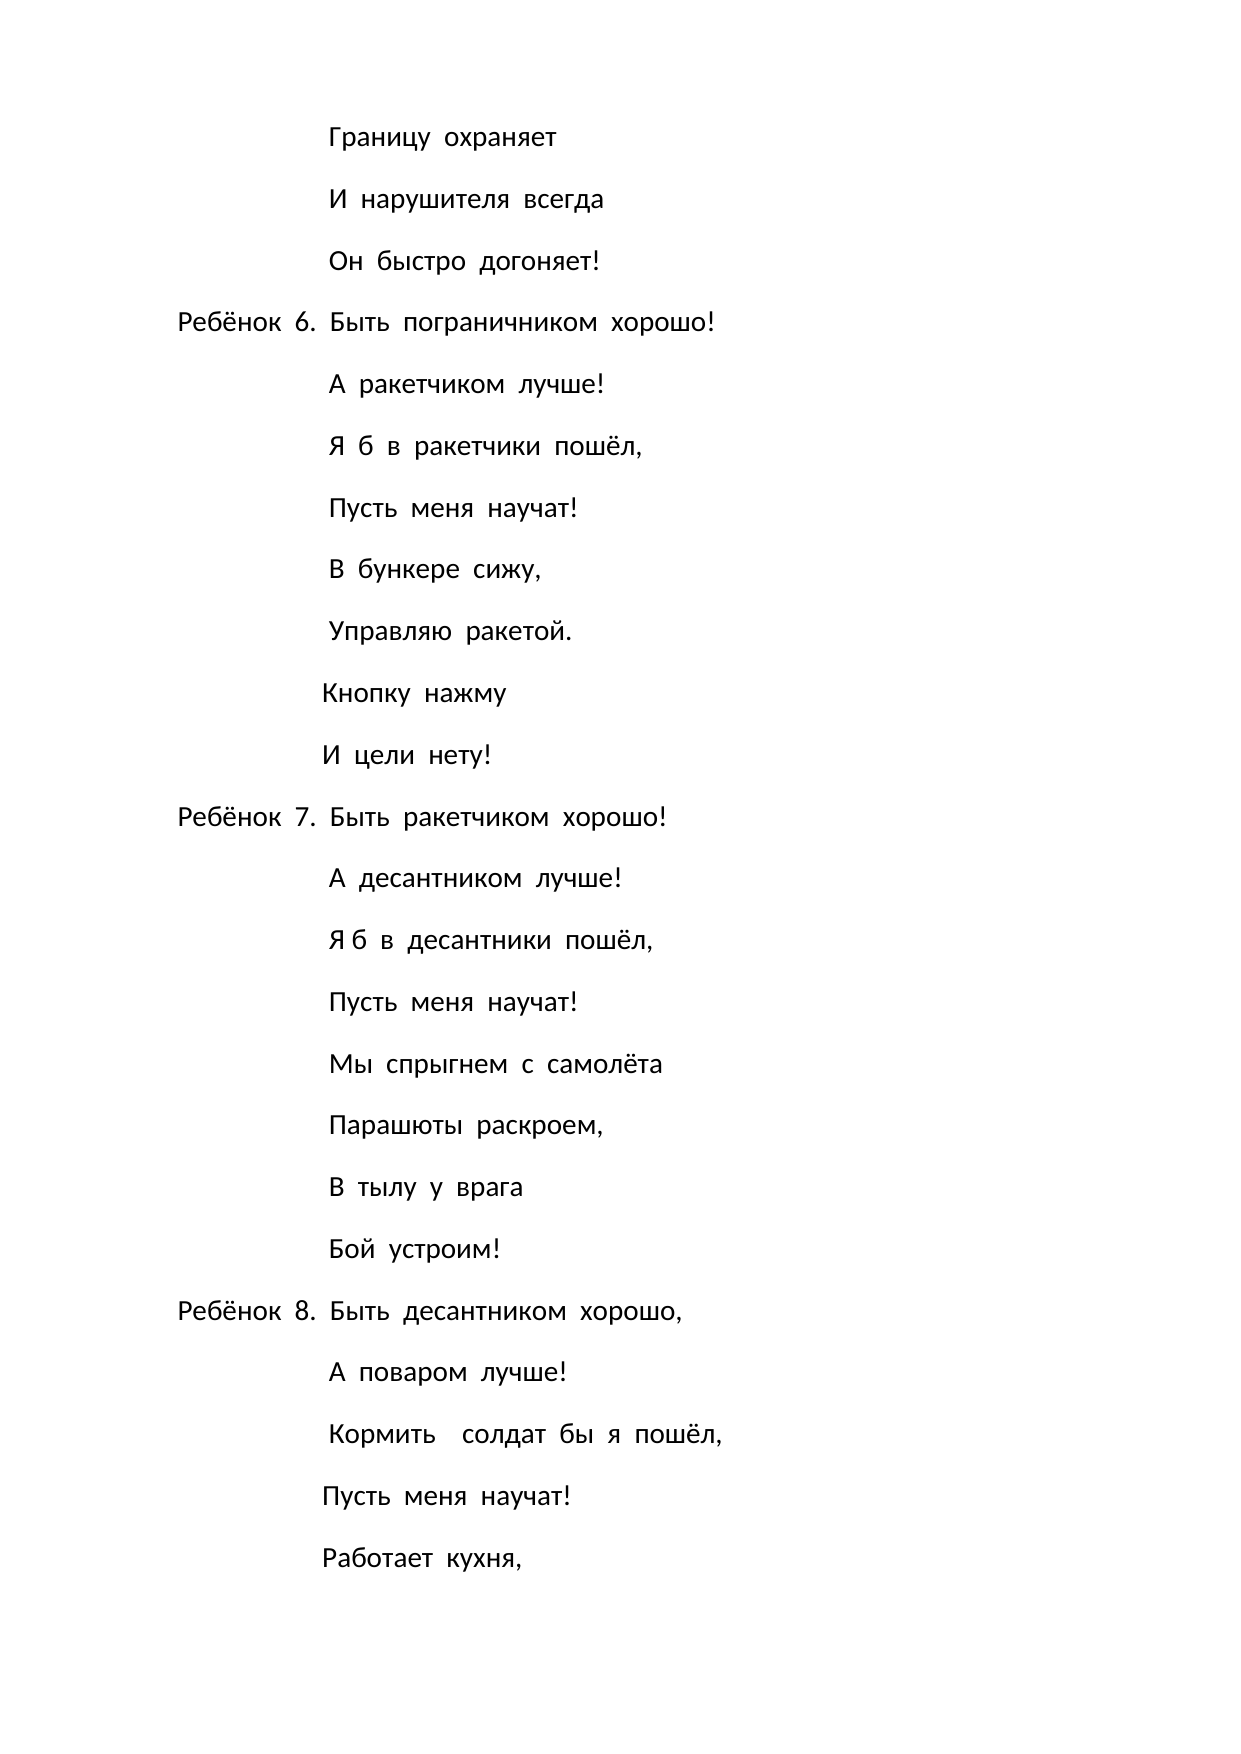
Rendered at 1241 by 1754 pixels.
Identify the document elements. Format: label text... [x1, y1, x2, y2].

text Работает кухня, [177, 1539, 1152, 1574]
text Он быстро догоняет! [177, 242, 1152, 277]
text Пусть меня научат! [177, 489, 1152, 524]
text Ребёнок 6. Быть пограничником хорошо! [177, 303, 1152, 339]
text Управляю ракетой. [177, 612, 1152, 648]
text Мы спрыгнем с самолёта [177, 1045, 1152, 1080]
text Я б в десантники пошёл, [177, 921, 1152, 957]
text А ракетчиком лучше! [177, 365, 1152, 401]
text Пусть меня научат! [177, 1477, 1152, 1513]
text И цели нету! [177, 736, 1152, 771]
text Пусть меня научат! [177, 983, 1152, 1018]
text Кормить солдат бы я пошёл, [177, 1415, 1152, 1451]
text Кнопку нажму [177, 674, 1152, 710]
text В бункере сижу, [177, 551, 1152, 586]
text Я б в ракетчики пошёл, [177, 427, 1152, 463]
text А поваром лучше! [177, 1353, 1152, 1389]
text Ребёнок 7. Быть ракетчиком хорошо! [177, 798, 1152, 833]
text Ребёнок 8. Быть десантником хорошо, [177, 1292, 1152, 1327]
text В тылу у врага [177, 1168, 1152, 1204]
text А десантником лучше! [177, 859, 1152, 895]
text И нарушителя всегда [177, 180, 1152, 216]
text Парашюты раскроем, [177, 1106, 1152, 1142]
text Бой устроим! [177, 1230, 1152, 1266]
text Границу охраняет [177, 118, 1152, 154]
